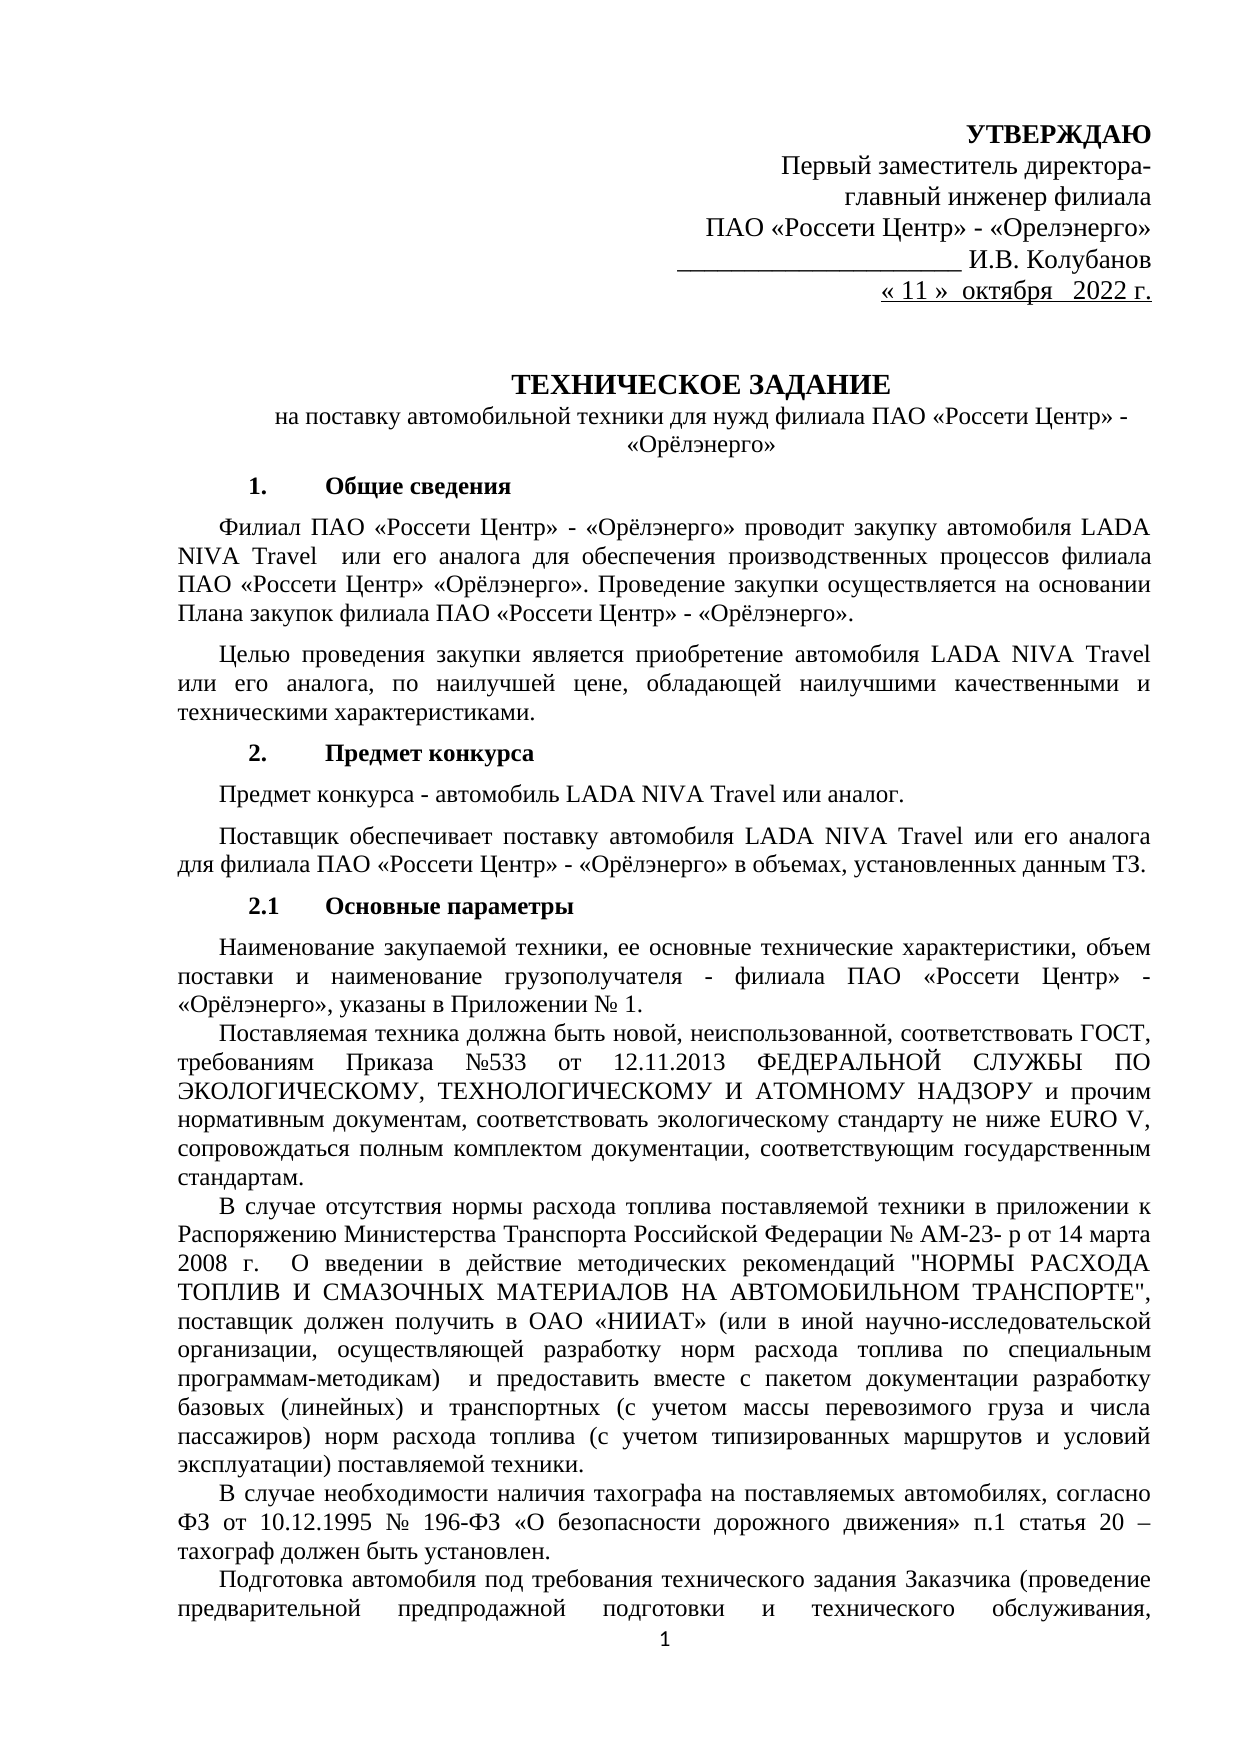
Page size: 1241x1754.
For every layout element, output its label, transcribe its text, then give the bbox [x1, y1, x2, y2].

text ТЕХНИЧЕСКОЕ ЗАДАНИЕ [251, 367, 1152, 401]
text Наименование закупаемой техники, ее основные технические характеристики, объем поставки и наименование грузополучателя - филиала ПАО «Россети Центр» - «Орёлэнерго», указаны в Приложении № 1. [177, 932, 1152, 1018]
text Поставляемая техника должна быть новой, неиспользованной, соответствовать ГОСТ, требованиям Приказа №533 от 12.11.2013 ФЕДЕРАЛЬНОЙ СЛУЖБЫ ПО ЭКОЛОГИЧЕСКОМУ, ТЕХНОЛОГИЧЕСКОМУ И АТОМНОМУ НАДЗОРУ и прочим нормативным документам, соответствовать экологическому стандарту не ниже EURO V, сопровождаться полным комплектом документации, соответствующим государственным стандартам. [177, 1018, 1152, 1191]
text _____________________ И.В. Колубанов [177, 243, 1152, 274]
list Предмет конкурса [177, 738, 1152, 767]
text Предмет конкурса - автомобиль LADA NIVA Travel или аналог. [177, 779, 1152, 808]
text УТВЕРЖДАЮ [177, 118, 1152, 149]
list Общие сведения [177, 471, 1152, 499]
text « 11 » октября 2022 г. [177, 274, 1152, 305]
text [177, 1564, 1152, 1622]
list Основные параметры [177, 891, 1152, 919]
text Первый заместитель директора- [177, 149, 1152, 180]
text Поставщик обеспечивает поставку автомобиля LADA NIVA Travel или его аналога для филиала ПАО «Россети Центр» - «Орёлэнерго» в объемах, установленных данным ТЗ. [177, 821, 1152, 878]
text В случае отсутствия нормы расхода топлива поставляемой техники в приложении к Распоряжению Министерства Транспорта Российской Федерации № АМ-23- р от 14 марта 2008 г. О введении в действие методических рекомендаций "НОРМЫ РАСХОДА ТОПЛИВ И СМАЗОЧНЫХ МАТЕРИАЛОВ НА АВТОМОБИЛЬНОМ ТРАНСПОРТЕ", поставщик должен получить в ОАО «НИИАТ» (или в иной научно-исследовательской организации, осуществляющей разработку норм расхода топлива по специальным программам-методикам) и предоставить вместе с пакетом документации разработку базовых (линейных) и транспортных (с учетом массы перевозимого груза и числа пассажиров) норм расхода топлива (с учетом типизированных маршрутов и условий эксплуатации) поставляемой техники. [177, 1191, 1152, 1478]
text ПАО «Россети Центр» - «Орелэнерго» [177, 212, 1152, 243]
text Филиал ПАО «Россети Центр» - «Орёлэнерго» проводит закупку автомобиля LADA NIVA Travel или его аналога для обеспечения производственных процессов филиала ПАО «Россети Центр» «Орёлэнерго». Проведение закупки осуществляется на основании Плана закупок филиала ПАО «Россети Центр» - «Орёлэнерго». [177, 512, 1152, 627]
text В случае необходимости наличия тахографа на поставляемых автомобилях, согласно ФЗ от 10.12.1995 № 196-ФЗ «О безопасности дорожного движения» п.1 статья 20 – тахограф должен быть установлен. [177, 1478, 1152, 1564]
text главный инженер филиала [177, 180, 1152, 212]
text Целью проведения закупки является приобретение автомобиля LADA NIVA Travel или его аналога, по наилучшей цене, обладающей наилучшими качественными и техническими характеристиками. [177, 639, 1152, 726]
text на поставку автомобильной техники для нужд филиала ПАО «Россети Центр» - «Орёлэнерго» [251, 401, 1152, 458]
